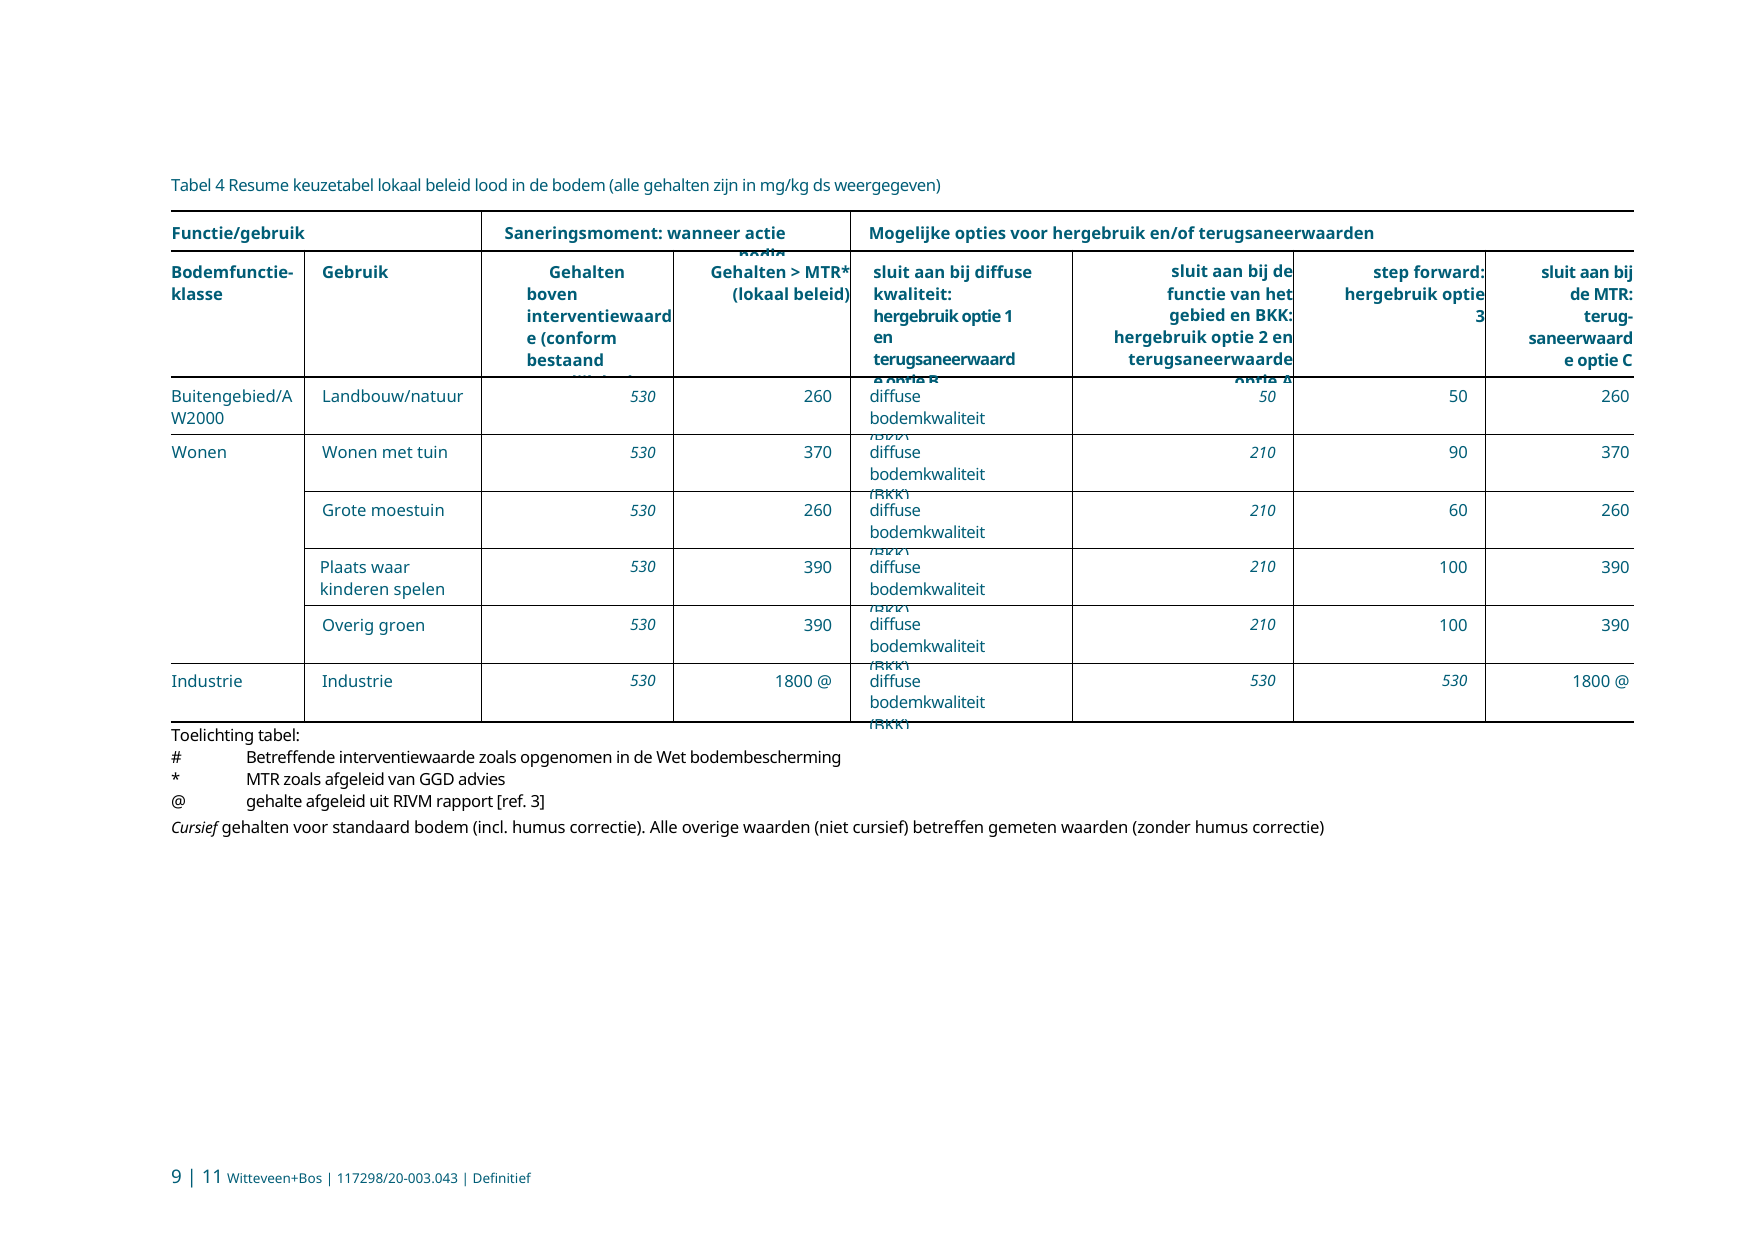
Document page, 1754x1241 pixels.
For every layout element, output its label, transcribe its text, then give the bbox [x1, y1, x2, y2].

picture [360, 1173, 366, 1181]
table_cell 210 [1073, 549, 1293, 605]
table_cell diffuse bodemkwaliteit (BKK) [851, 378, 1072, 433]
picture [814, 562, 822, 569]
text Toelichting tabel: [171, 725, 1633, 746]
table_cell Gebruik [305, 252, 481, 376]
table_cell 530 [1073, 664, 1293, 721]
table_cell 390 [1486, 606, 1633, 662]
table_cell 1800 @ [1486, 664, 1633, 721]
table_cell 530 [482, 435, 673, 491]
picture [526, 1173, 531, 1183]
picture [408, 1173, 414, 1183]
picture [253, 1176, 259, 1183]
picture [337, 1173, 341, 1183]
table_cell 370 [1486, 435, 1633, 491]
table_cell 260 [674, 492, 850, 548]
text * MTR zoals afgeleid van GGD advies [171, 768, 1633, 789]
table_cell diffuse bodemkwaliteit (BKK) [851, 492, 1072, 548]
table_header Saneringsmoment: wanneer actie nodig [482, 212, 850, 249]
picture [442, 1173, 449, 1183]
table_header Mogelijke opties voor hergebruik en/of terugsaneerwaarden [851, 212, 1633, 249]
table_cell Overig groen [305, 606, 481, 662]
picture [435, 1173, 441, 1183]
table_cell sluit aan bij de functie van het gebied en BKK: hergebruik optie 2 en terugsaneerwaarde optie A [1073, 252, 1293, 376]
text 9 | 11 Witteveen+Bos | 117298/20-003.043 | Definitief [171, 1164, 1633, 1188]
picture [308, 1176, 314, 1183]
table_cell 210 [1073, 435, 1293, 491]
table_cell 90 [1294, 435, 1485, 491]
table_cell Plaats waar kinderen spelen [305, 549, 481, 605]
table_cell 260 [1486, 378, 1633, 433]
table_cell 530 [482, 664, 673, 721]
picture [814, 620, 822, 627]
text Cursief gehalten voor standaard bodem (incl. humus correctie). Alle overige waarden (niet cursief) betreffen gemeten waarden (zonder humus correctie) [171, 816, 1633, 837]
table_cell diffuse bodemkwaliteit (BKK) [851, 606, 1072, 662]
table_cell Gehalten boven interventiewaarde (conform bestaand wettelijk kader) [482, 252, 673, 376]
table_cell Industrie [171, 664, 304, 721]
table_cell 1800 @ [674, 664, 850, 721]
table_cell 390 [674, 606, 850, 662]
table_cell Wonen met tuin [305, 435, 481, 491]
table_cell sluit aan bij de MTR: terug-saneerwaarde optie C [1486, 252, 1633, 376]
picture [821, 675, 831, 685]
table_cell 260 [1486, 492, 1633, 548]
table_cell Industrie [305, 664, 481, 721]
picture [242, 389, 246, 402]
table_cell 100 [1294, 606, 1485, 662]
picture [1617, 675, 1628, 685]
picture [396, 1173, 402, 1183]
table_cell Gehalten > MTR* (lokaal beleid) [674, 252, 850, 376]
table_cell 370 [674, 435, 850, 491]
table_cell sluit aan bij diffuse kwaliteit: hergebruik optie 1 en terugsaneerwaarde optie B [851, 252, 1072, 376]
table_cell 530 [482, 378, 673, 433]
text @ gehalte afgeleid uit RIVM rapport [ref. 3] [171, 790, 1633, 811]
text # Betreffende interventiewaarde zoals opgenomen in de Wet bodembescherming [171, 746, 1633, 767]
table_cell 50 [1294, 378, 1485, 433]
table_cell 390 [674, 549, 850, 605]
picture [1449, 390, 1456, 396]
table_cell 260 [674, 378, 850, 433]
picture [275, 1176, 281, 1183]
table_cell 50 [1073, 378, 1293, 433]
picture [402, 586, 406, 599]
table_cell 210 [1073, 492, 1293, 548]
table_cell 530 [482, 492, 673, 548]
picture [552, 178, 556, 191]
picture [323, 675, 327, 685]
picture [818, 684, 828, 688]
table_cell diffuse bodemkwaliteit (BKK) [851, 664, 1072, 721]
table_cell Grote moestuin [305, 492, 481, 548]
table_cell 390 [1486, 549, 1633, 605]
text Tabel 4 Resume keuzetabel lokaal beleid lood in de bodem (alle gehalten zijn in mg/kg ds weergegeven) [171, 174, 1633, 196]
table_cell 60 [1294, 492, 1485, 548]
table_cell Buitengebied/A W2000 [171, 378, 304, 433]
table_cell 100 [1294, 549, 1485, 605]
picture [490, 1173, 495, 1183]
table_cell step forward: hergebruik optie 3 [1294, 252, 1485, 376]
table_cell 530 [482, 549, 673, 605]
table_cell Bodemfunctie- klasse [171, 252, 304, 376]
table_cell diffuse bodemkwaliteit (BKK) [851, 435, 1072, 491]
table_cell Wonen [171, 435, 304, 662]
table_cell Landbouw/natuur [305, 378, 481, 433]
table_cell 530 [482, 606, 673, 662]
table_cell 530 [1294, 664, 1485, 721]
table_header Functie/gebruik [171, 212, 481, 249]
picture [376, 1173, 382, 1183]
table_cell 210 [1073, 606, 1293, 662]
picture [243, 1175, 248, 1183]
table_cell diffuse bodemkwaliteit (BKK) [851, 549, 1072, 605]
